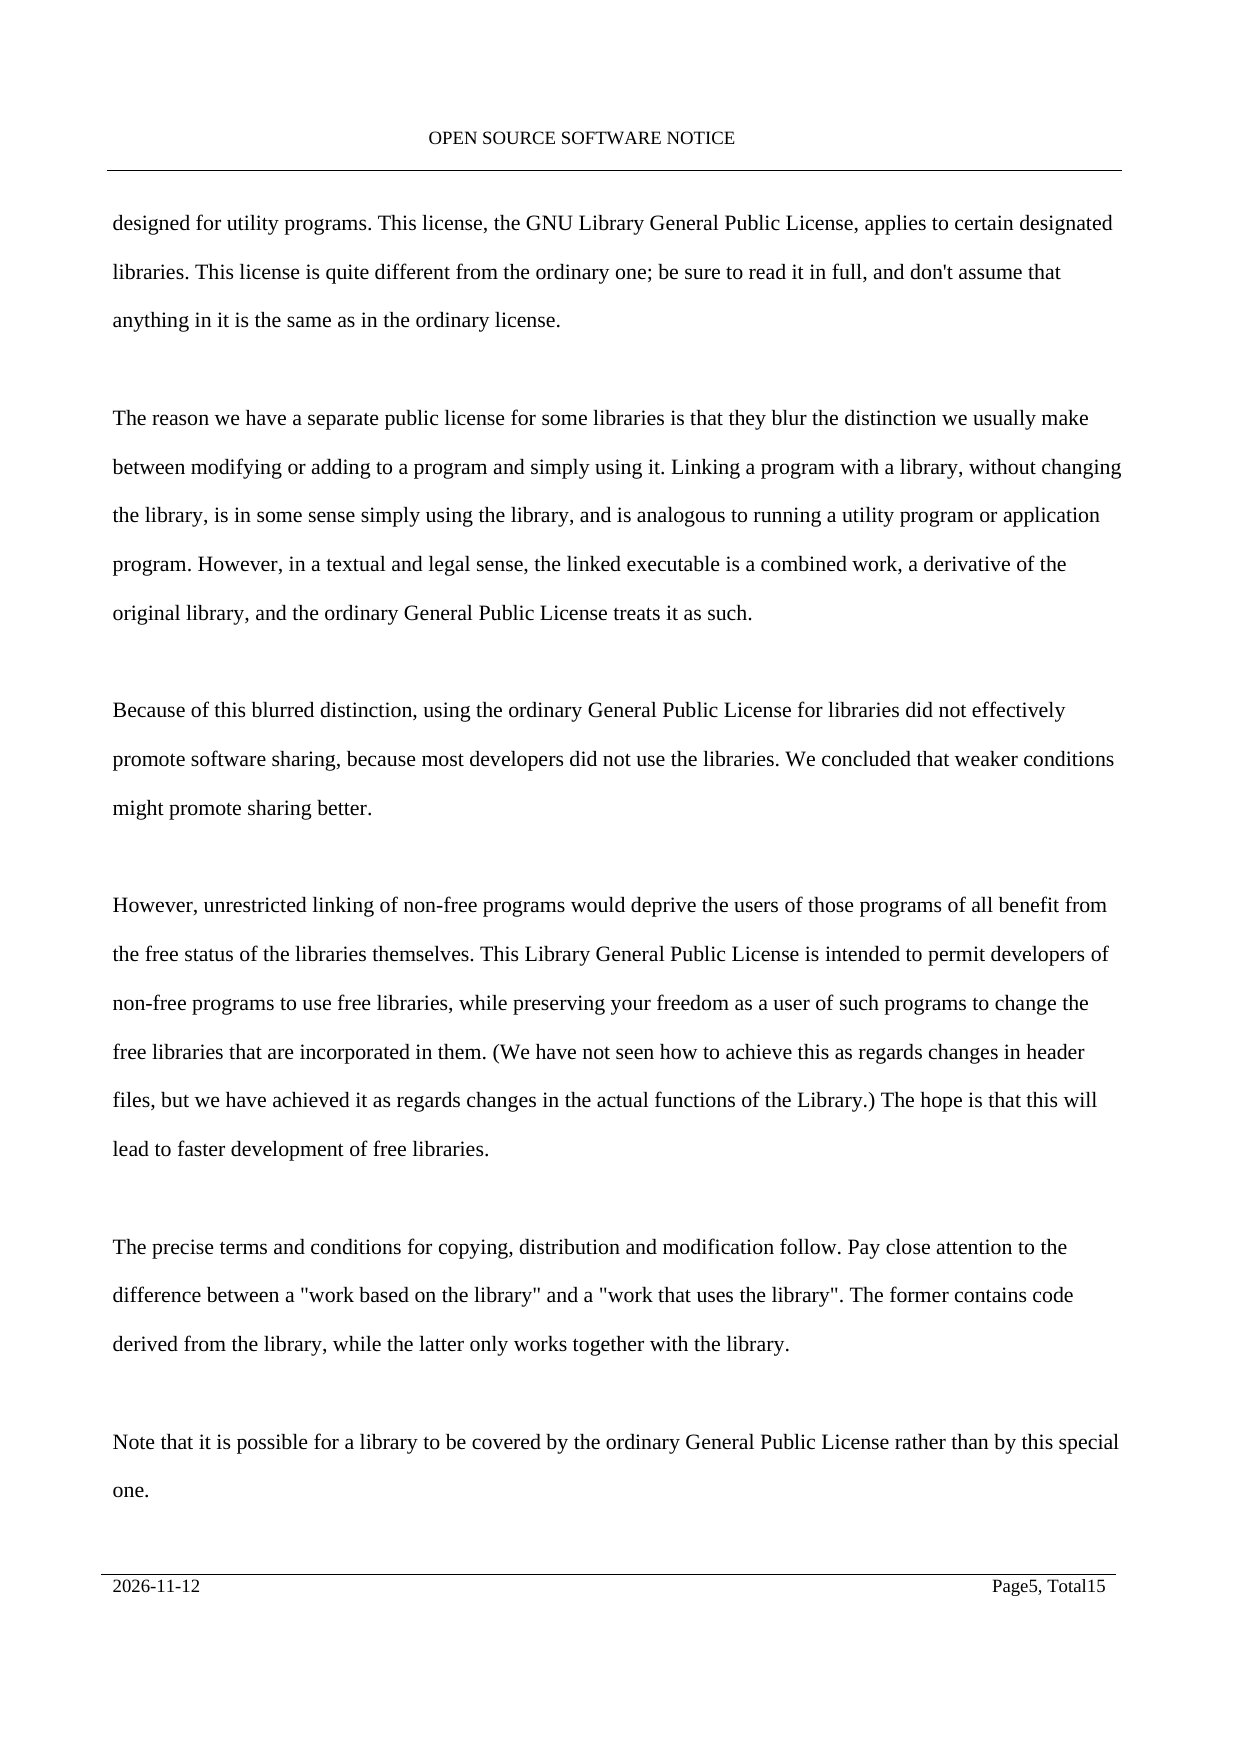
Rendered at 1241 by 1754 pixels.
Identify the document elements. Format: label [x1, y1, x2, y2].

text [112, 206, 1128, 1506]
